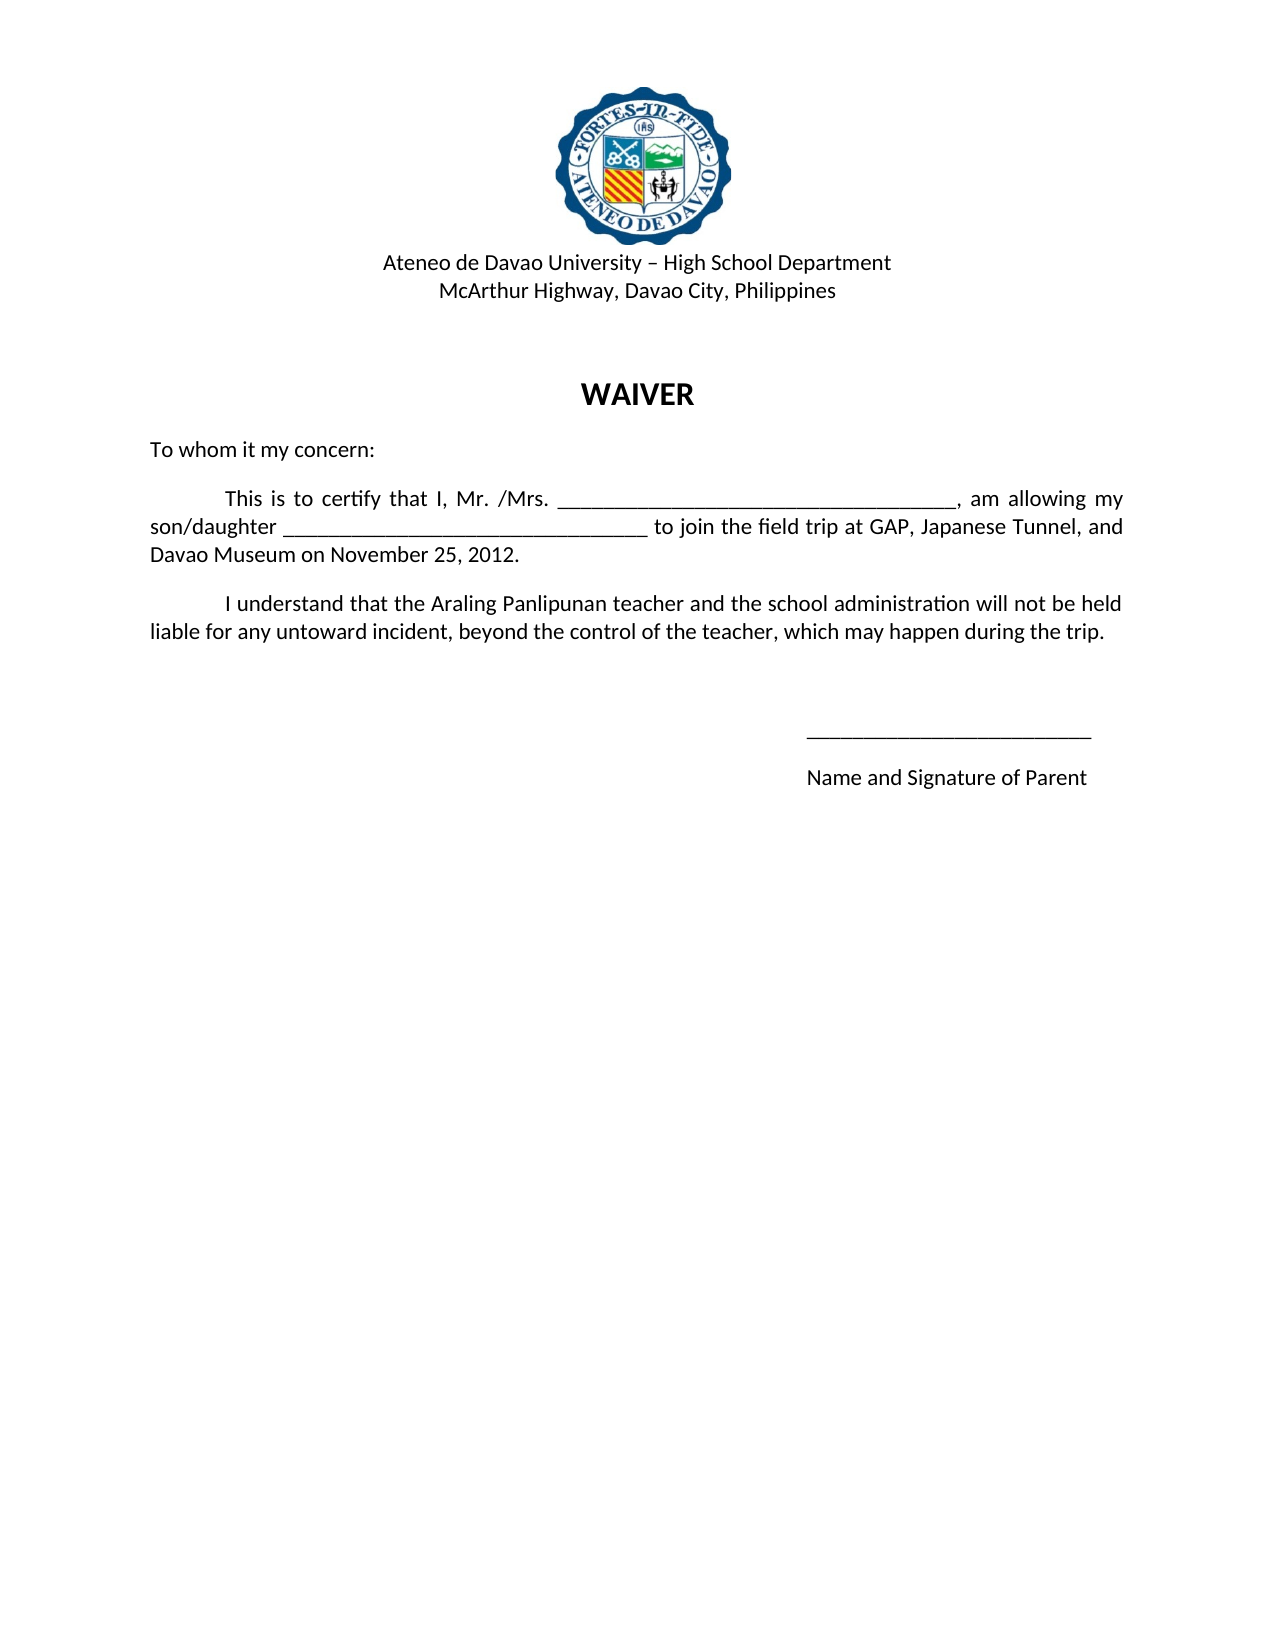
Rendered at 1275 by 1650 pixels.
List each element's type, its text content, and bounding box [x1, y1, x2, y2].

text WAIVER [150, 373, 1125, 414]
text I understand that the Araling Panlipunan teacher and the school administration will not be held liable for any untoward incident, beyond the control of the teacher, which may happen during the trip. [150, 589, 1125, 645]
text Name and Signature of Parent [150, 763, 1125, 791]
text Ateneo de Davao University – High School Department McArthur Highway, Davao City, Philippines [150, 248, 1125, 304]
text This is to certify that I, Mr. /Mrs. ___________________________________, am allowing my son/daughter ________________________________ to join the field trip at GAP, Japanese Tunnel, and Davao Museum on November 25, 2012. [150, 484, 1125, 568]
text To whom it my concern: [150, 435, 1125, 463]
text _________________________ [150, 714, 1125, 742]
picture [555, 87, 732, 245]
